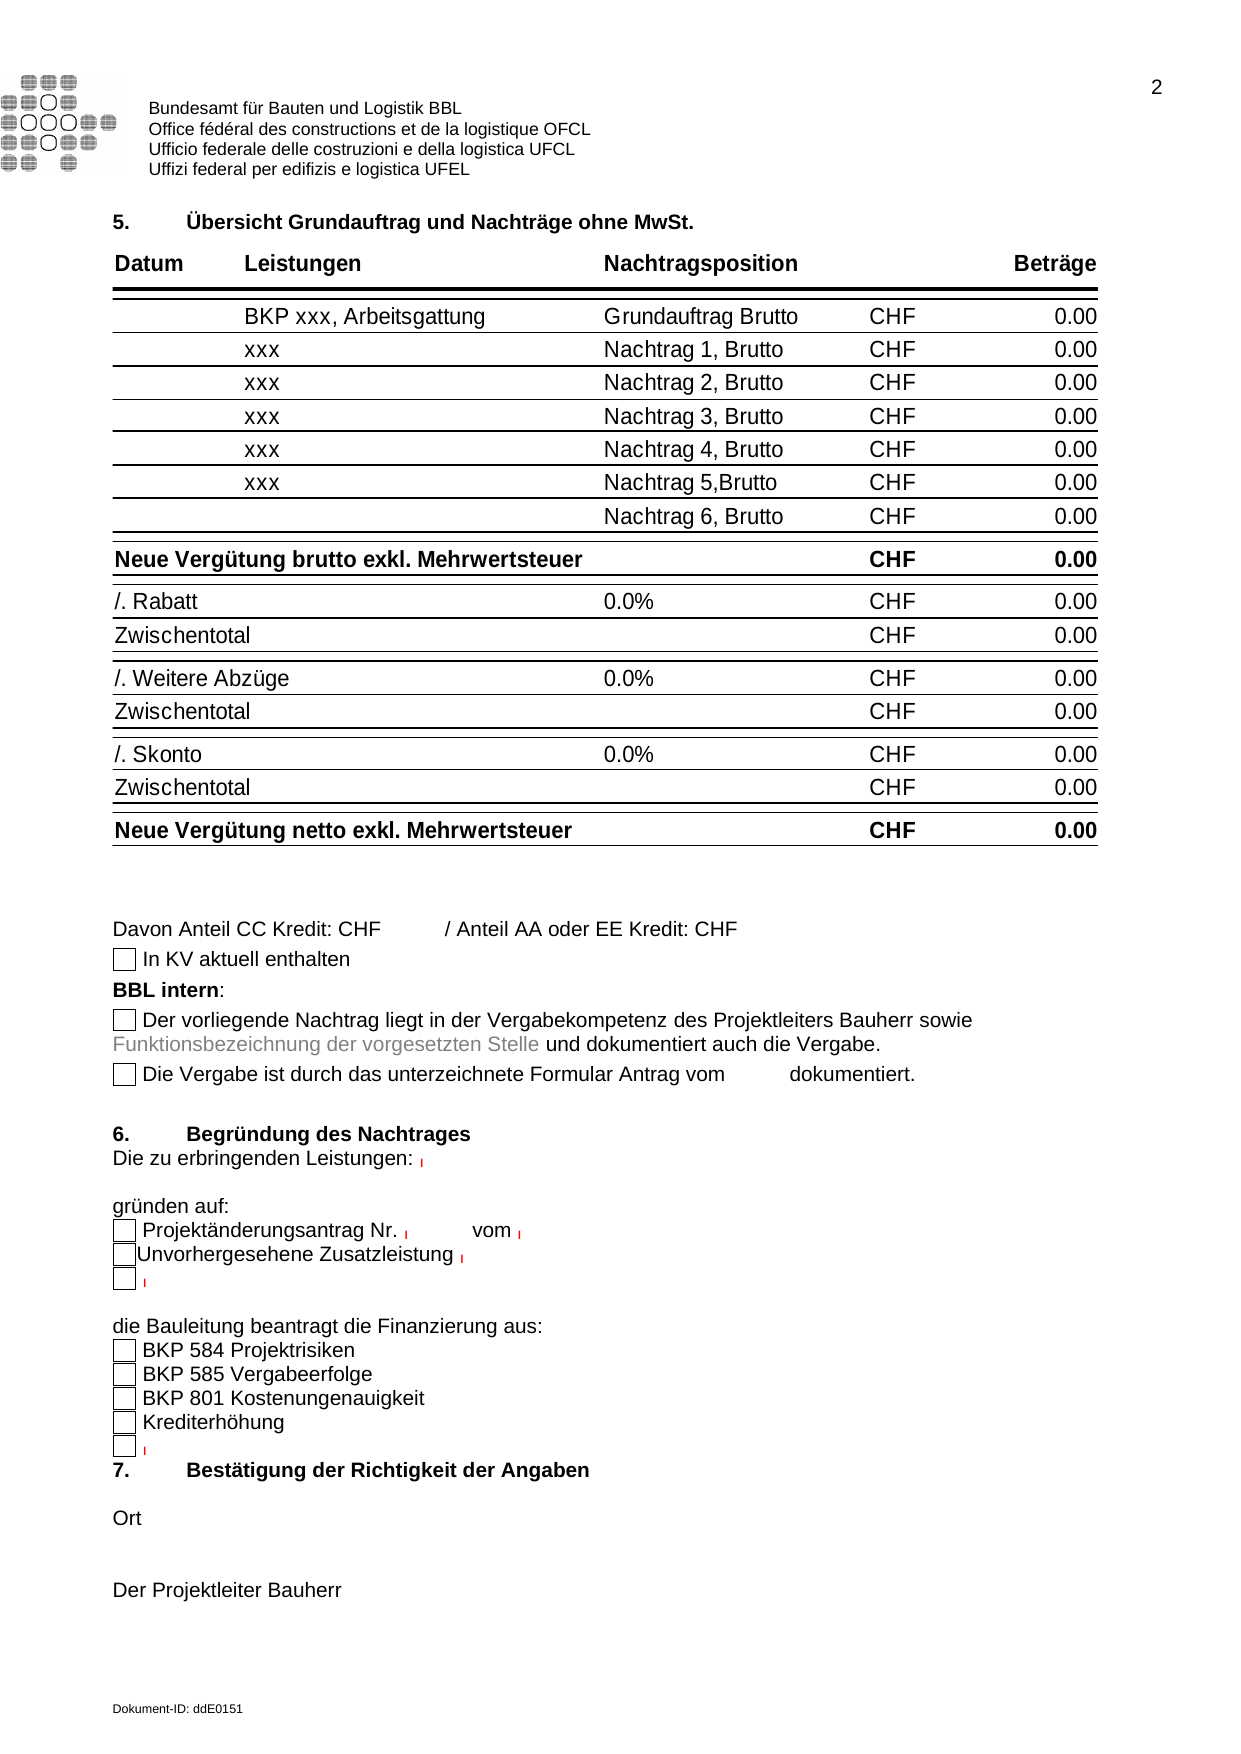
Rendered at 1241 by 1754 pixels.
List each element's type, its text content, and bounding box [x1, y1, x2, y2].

text BKP 584 Projektrisiken [112, 1338, 1162, 1362]
picture [0, 75, 126, 175]
text 7. Bestätigung der Richtigkeit der Angaben [112, 1458, 1162, 1506]
text I [112, 1434, 1162, 1458]
text die Bauleitung beantragt die Finanzierung aus: [112, 1314, 1162, 1338]
text Unvorhergesehene Zusatzleistung I [112, 1242, 1162, 1266]
text Projektänderungsantrag Nr. I vom I [112, 1218, 1162, 1242]
text Die zu erbringenden Leistungen: I [112, 1146, 1162, 1170]
text Ort [112, 1506, 1162, 1529]
text BKP 585 Vergabeerfolge [112, 1362, 1162, 1386]
text BBL intern: [112, 977, 1162, 1001]
text Davon Anteil CC Kredit: CHF / Anteil AA oder EE Kredit: CHF [112, 917, 1162, 941]
text 5. Übersicht Grundauftrag und Nachträge ohne MwSt. [112, 210, 1162, 234]
text In KV aktuell enthalten [112, 947, 1162, 971]
text Der vorliegende Nachtrag liegt in der Vergabekompetenz sowie und dokumentiert auch die Vergabe. [112, 1008, 1162, 1056]
text I [112, 1266, 1162, 1290]
text BKP 801 Kostenungenauigkeit [112, 1386, 1162, 1410]
text gründen auf: [112, 1194, 1162, 1218]
text Krediterhöhung [112, 1410, 1162, 1434]
text 6. Begründung des Nachtrages [112, 1122, 1162, 1146]
text Die Vergabe ist durch das unterzeichnete Formular Antrag vom dokumentiert. Bei mehreren Daten ist das Erstellungsdatum des Dokumentes durch die oder den PL BH einzufügen. [112, 1062, 1162, 1086]
